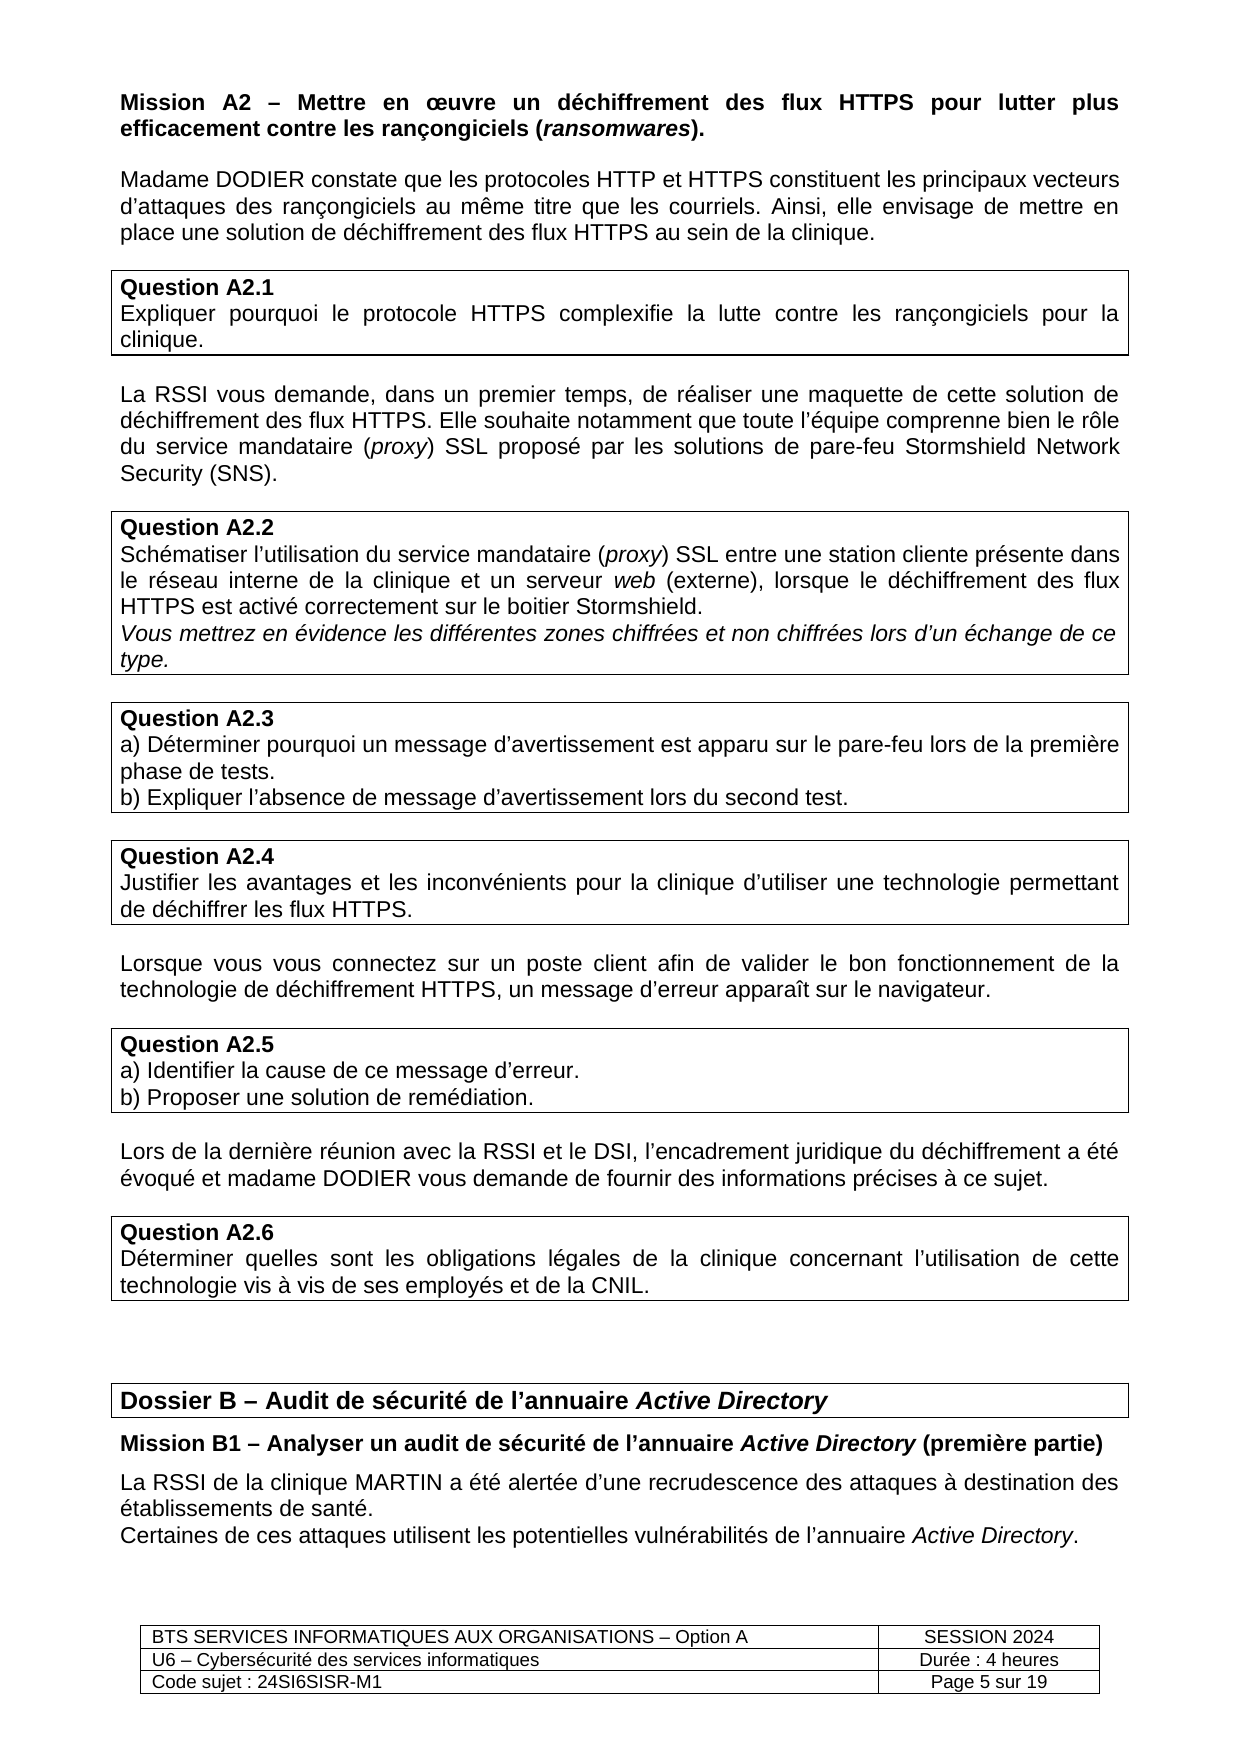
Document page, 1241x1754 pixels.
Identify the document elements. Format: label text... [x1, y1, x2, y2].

text Madame DODIER constate que les protocoles HTTP et HTTPS constituent les principaux vecteurs d’attaques des rançongiciels au même titre que les courriels. Ainsi, elle envisage de mettre en place une solution de déchiffrement des flux HTTPS au sein de la clinique. [120, 166, 1120, 245]
text La RSSI de la clinique MARTIN a été alertée d’une recrudescence des attaques à destination des établissements de santé. [120, 1469, 1120, 1522]
text Question A2.6 [112, 1217, 1128, 1242]
text a) Déterminer pourquoi un message d’avertissement est apparu sur le pare-feu lors de la première phase de tests. [120, 731, 1120, 781]
text Question A2.5 [112, 1029, 1128, 1057]
text Mission B1 – Analyser un audit de sécurité de l’annuaire Active Directory (première partie) [120, 1430, 1120, 1456]
text Question A2.2 [112, 512, 1128, 541]
text La RSSI vous demande, dans un premier temps, de réaliser une maquette de cette solution de déchiffrement des flux HTTPS. Elle souhaite notamment que toute l’équipe comprenne bien le rôle du service mandataire (proxy) SSL proposé par les solutions de pare-feu Stormshield Network Security (SNS). [120, 381, 1120, 486]
text b) Expliquer l’absence de message d’avertissement lors du second test. [112, 781, 1128, 812]
text Schématiser l’utilisation du service mandataire (proxy) SSL entre une station cliente présente dans le réseau interne de la clinique et un serveur web (externe), lorsque le déchiffrement des flux HTTPS est activé correctement sur le boitier Stormshield. [120, 541, 1120, 616]
text b) Proposer une solution de remédiation. [112, 1081, 1128, 1112]
text Question A2.3 [112, 703, 1128, 731]
text Question A2.1 [112, 271, 1128, 297]
text Certaines de ces attaques utilisent les potentielles vulnérabilités de l’annuaire Active Directory. [120, 1522, 1120, 1548]
text Justifier les avantages et les inconvénients pour la clinique d’utiliser une technologie permettant de déchiffrer les flux HTTPS. [112, 866, 1128, 924]
text Mission A2 – Mettre en œuvre un déchiffrement des flux HTTPS pour lutter plus efficacement contre les rançongiciels (ransomwares). [120, 88, 1120, 141]
text Lors de la dernière réunion avec la RSSI et le DSI, l’encadrement juridique du déchiffrement a été évoqué et madame DODIER vous demande de fournir des informations précises à ce sujet. [120, 1138, 1120, 1191]
text a) Identifier la cause de ce message d’erreur. [120, 1057, 1120, 1081]
text Déterminer quelles sont les obligations légales de la clinique concernant l’utilisation de cette technologie vis à vis de ses employés et de la CNIL. [112, 1242, 1128, 1300]
text Lorsque vous vous connectez sur un poste client afin de valider le bon fonctionnement de la technologie de déchiffrement HTTPS, un message d’erreur apparaît sur le navigateur. [120, 950, 1120, 1003]
text Expliquer pourquoi le protocole HTTPS complexifie la lutte contre les rançongiciels pour la clinique. [112, 297, 1128, 354]
text Dossier B – Audit de sécurité de l’annuaire Active Directory [112, 1384, 1128, 1417]
text Vous mettrez en évidence les différentes zones chiffrées et non chiffrées lors d’un échange de ce type. [112, 616, 1128, 674]
text Question A2.4 [112, 841, 1128, 866]
